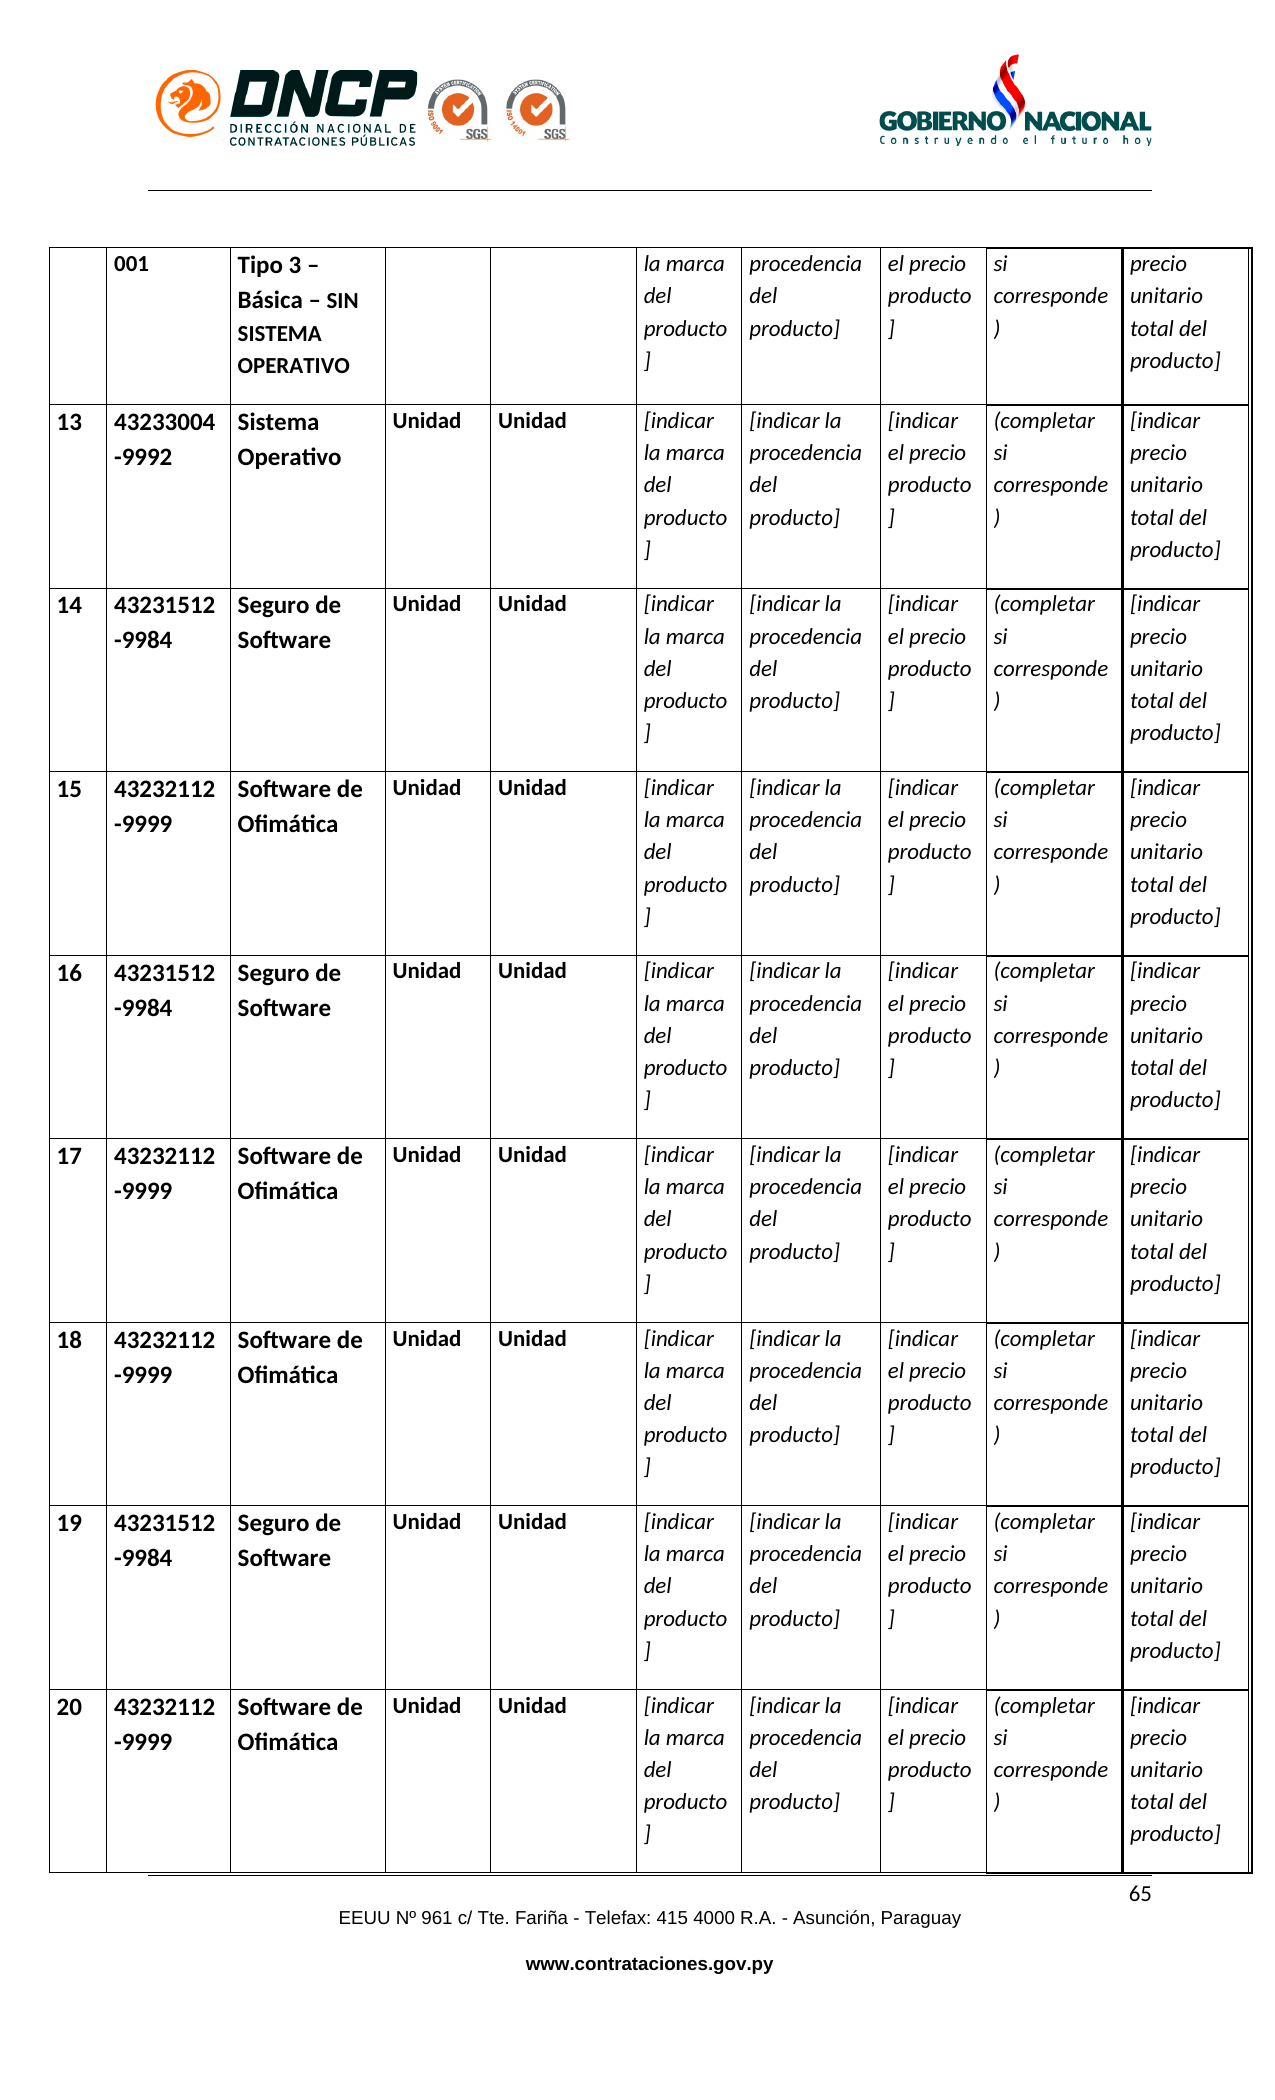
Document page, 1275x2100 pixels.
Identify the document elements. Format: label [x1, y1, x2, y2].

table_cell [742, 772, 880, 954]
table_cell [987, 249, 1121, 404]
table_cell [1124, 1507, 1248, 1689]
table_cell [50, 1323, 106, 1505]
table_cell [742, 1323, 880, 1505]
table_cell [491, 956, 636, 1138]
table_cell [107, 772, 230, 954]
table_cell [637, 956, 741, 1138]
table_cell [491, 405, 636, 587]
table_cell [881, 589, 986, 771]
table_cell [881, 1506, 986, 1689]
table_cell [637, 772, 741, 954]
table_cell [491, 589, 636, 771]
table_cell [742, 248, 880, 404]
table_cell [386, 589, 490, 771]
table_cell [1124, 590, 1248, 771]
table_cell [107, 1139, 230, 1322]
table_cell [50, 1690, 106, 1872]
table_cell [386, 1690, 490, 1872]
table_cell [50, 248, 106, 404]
picture [423, 75, 573, 146]
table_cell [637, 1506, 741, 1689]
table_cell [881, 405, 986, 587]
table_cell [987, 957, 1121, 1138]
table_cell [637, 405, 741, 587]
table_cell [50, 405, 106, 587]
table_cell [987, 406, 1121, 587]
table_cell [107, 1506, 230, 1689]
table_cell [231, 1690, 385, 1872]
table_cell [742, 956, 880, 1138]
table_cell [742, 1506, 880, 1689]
picture [155, 70, 418, 146]
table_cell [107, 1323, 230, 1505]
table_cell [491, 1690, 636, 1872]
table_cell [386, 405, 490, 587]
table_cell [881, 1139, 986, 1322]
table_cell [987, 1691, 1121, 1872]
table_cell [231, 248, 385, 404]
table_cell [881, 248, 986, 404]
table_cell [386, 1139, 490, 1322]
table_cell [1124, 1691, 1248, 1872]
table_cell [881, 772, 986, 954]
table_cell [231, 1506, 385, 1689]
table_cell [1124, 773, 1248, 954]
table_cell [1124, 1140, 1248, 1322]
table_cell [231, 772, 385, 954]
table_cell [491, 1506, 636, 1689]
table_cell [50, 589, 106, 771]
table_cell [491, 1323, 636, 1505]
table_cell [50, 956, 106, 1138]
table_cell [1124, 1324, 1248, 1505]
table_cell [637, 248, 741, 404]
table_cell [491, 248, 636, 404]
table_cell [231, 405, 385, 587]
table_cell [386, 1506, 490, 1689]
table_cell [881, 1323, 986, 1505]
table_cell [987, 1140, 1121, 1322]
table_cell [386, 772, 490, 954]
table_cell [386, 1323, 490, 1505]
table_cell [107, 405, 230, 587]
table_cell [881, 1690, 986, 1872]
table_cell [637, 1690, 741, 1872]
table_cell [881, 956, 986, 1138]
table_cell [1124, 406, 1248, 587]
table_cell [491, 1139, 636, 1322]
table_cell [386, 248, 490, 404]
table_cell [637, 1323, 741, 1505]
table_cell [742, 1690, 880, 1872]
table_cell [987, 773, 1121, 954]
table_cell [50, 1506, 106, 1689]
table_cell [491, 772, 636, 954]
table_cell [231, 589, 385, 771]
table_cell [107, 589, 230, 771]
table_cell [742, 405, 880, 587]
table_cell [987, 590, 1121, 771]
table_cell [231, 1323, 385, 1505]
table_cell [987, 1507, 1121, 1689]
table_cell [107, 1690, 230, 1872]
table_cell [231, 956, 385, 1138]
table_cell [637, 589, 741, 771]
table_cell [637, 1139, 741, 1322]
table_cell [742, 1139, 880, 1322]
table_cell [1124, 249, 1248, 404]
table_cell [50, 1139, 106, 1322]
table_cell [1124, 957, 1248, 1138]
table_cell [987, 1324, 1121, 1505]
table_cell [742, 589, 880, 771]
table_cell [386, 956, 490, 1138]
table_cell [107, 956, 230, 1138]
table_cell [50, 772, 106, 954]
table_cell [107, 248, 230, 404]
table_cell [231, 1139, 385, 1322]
picture [879, 54, 1152, 146]
